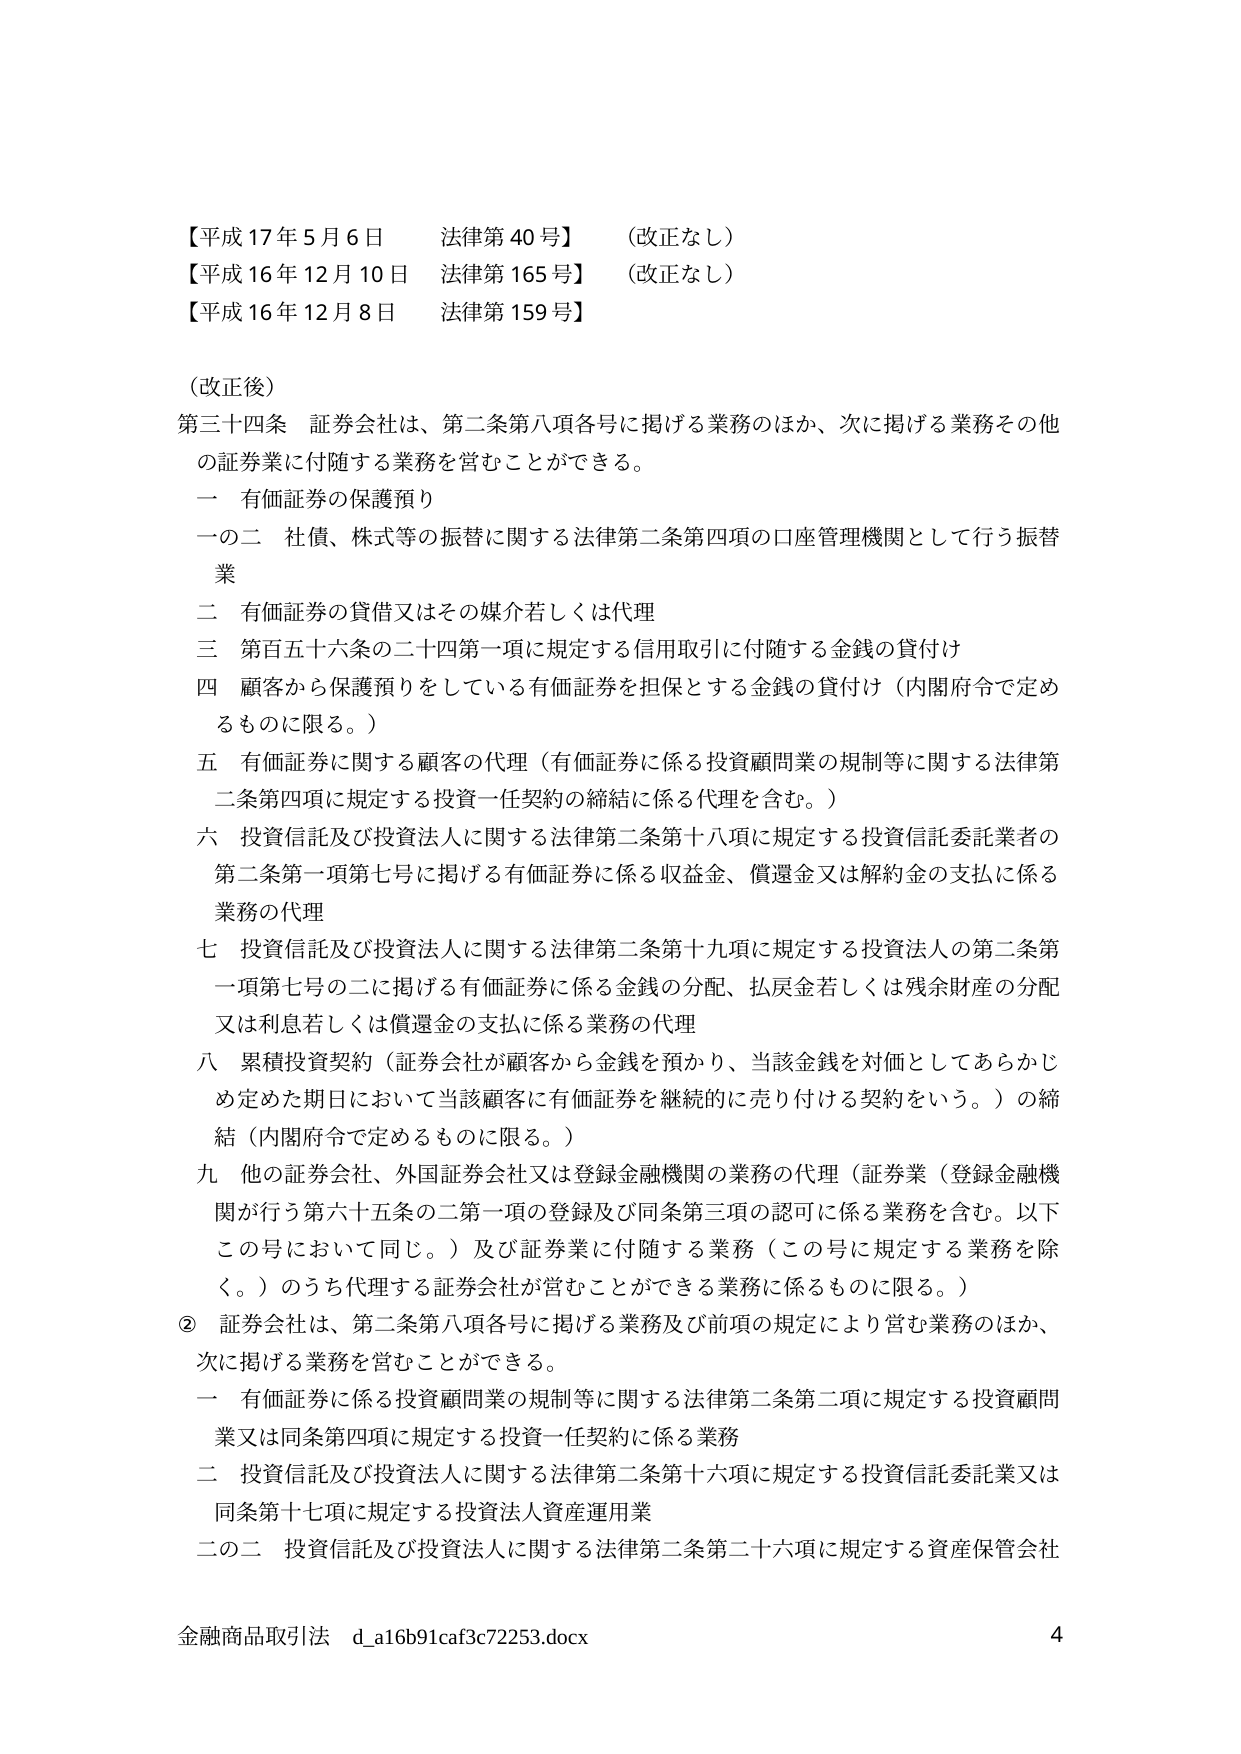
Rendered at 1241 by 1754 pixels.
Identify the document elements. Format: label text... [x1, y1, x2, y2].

text 五 有価証券に関する顧客の代理（有価証券に係る投資顧問業の規制等に関する法律第二条第四項に規定する投資一任契約の締結に係る代理を含む。） [196, 742, 1063, 817]
text 七 投資信託及び投資法人に関する法律第二条第十九項に規定する投資法人の第二条第一項第七号の二に掲げる有価証券に係る金銭の分配、払戻金若しくは残余財産の分配又は利息若しくは償還金の支払に係る業務の代理 [196, 929, 1063, 1042]
text 一の二 社債、株式等の振替に関する法律第二条第四項の口座管理機関として行う振替業 [196, 517, 1063, 592]
text 二 有価証券の貸借又はその媒介若しくは代理 [196, 592, 1063, 629]
text 三 第百五十六条の二十四第一項に規定する信用取引に付随する金銭の貸付け [196, 629, 1063, 667]
text （改正後） [177, 367, 1063, 404]
text 八 累積投資契約（証券会社が顧客から金銭を預かり、当該金銭を対価としてあらかじめ定めた期日において当該顧客に有価証券を継続的に売り付ける契約をいう。）の締結（内閣府令で定めるものに限る。） [196, 1042, 1063, 1154]
text 一 有価証券に係る投資顧問業の規制等に関する法律第二条第二項に規定する投資顧問業又は同条第四項に規定する投資一任契約に係る業務 [196, 1379, 1063, 1454]
text 【平成16年12月8日 法律第159号】 [177, 292, 1063, 329]
text 四 顧客から保護預りをしている有価証券を担保とする金銭の貸付け（内閣府令で定めるものに限る。） [196, 667, 1063, 742]
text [196, 1529, 1063, 1567]
text 二 投資信託及び投資法人に関する法律第二条第十六項に規定する投資信託委託業又は同条第十七項に規定する投資法人資産運用業 [196, 1454, 1063, 1529]
text 第三十四条 証券会社は、第二条第八項各号に掲げる業務のほか、次に掲げる業務その他の証券業に付随する業務を営むことができる。 [177, 404, 1063, 479]
text 六 投資信託及び投資法人に関する法律第二条第十八項に規定する投資信託委託業者の第二条第一項第七号に掲げる有価証券に係る収益金、償還金又は解約金の支払に係る業務の代理 [196, 817, 1063, 929]
text 一 有価証券の保護預り [196, 479, 1063, 517]
text 【平成16年12月10日 法律第165号】 （改正なし） [177, 254, 1063, 292]
text ② 証券会社は、第二条第八項各号に掲げる業務及び前項の規定により営む業務のほか、次に掲げる業務を営むことができる。 [177, 1304, 1063, 1379]
text 【平成17年5月6日 法律第40号】 （改正なし） [177, 217, 1063, 254]
text 九 他の証券会社、外国証券会社又は登録金融機関の業務の代理（証券業（登録金融機関が行う第六十五条の二第一項の登録及び同条第三項の認可に係る業務を含む。以下この号において同じ。）及び証券業に付随する業務（この号に規定する業務を除く。）のうち代理する証券会社が営むことができる業務に係るものに限る。） [196, 1154, 1063, 1304]
